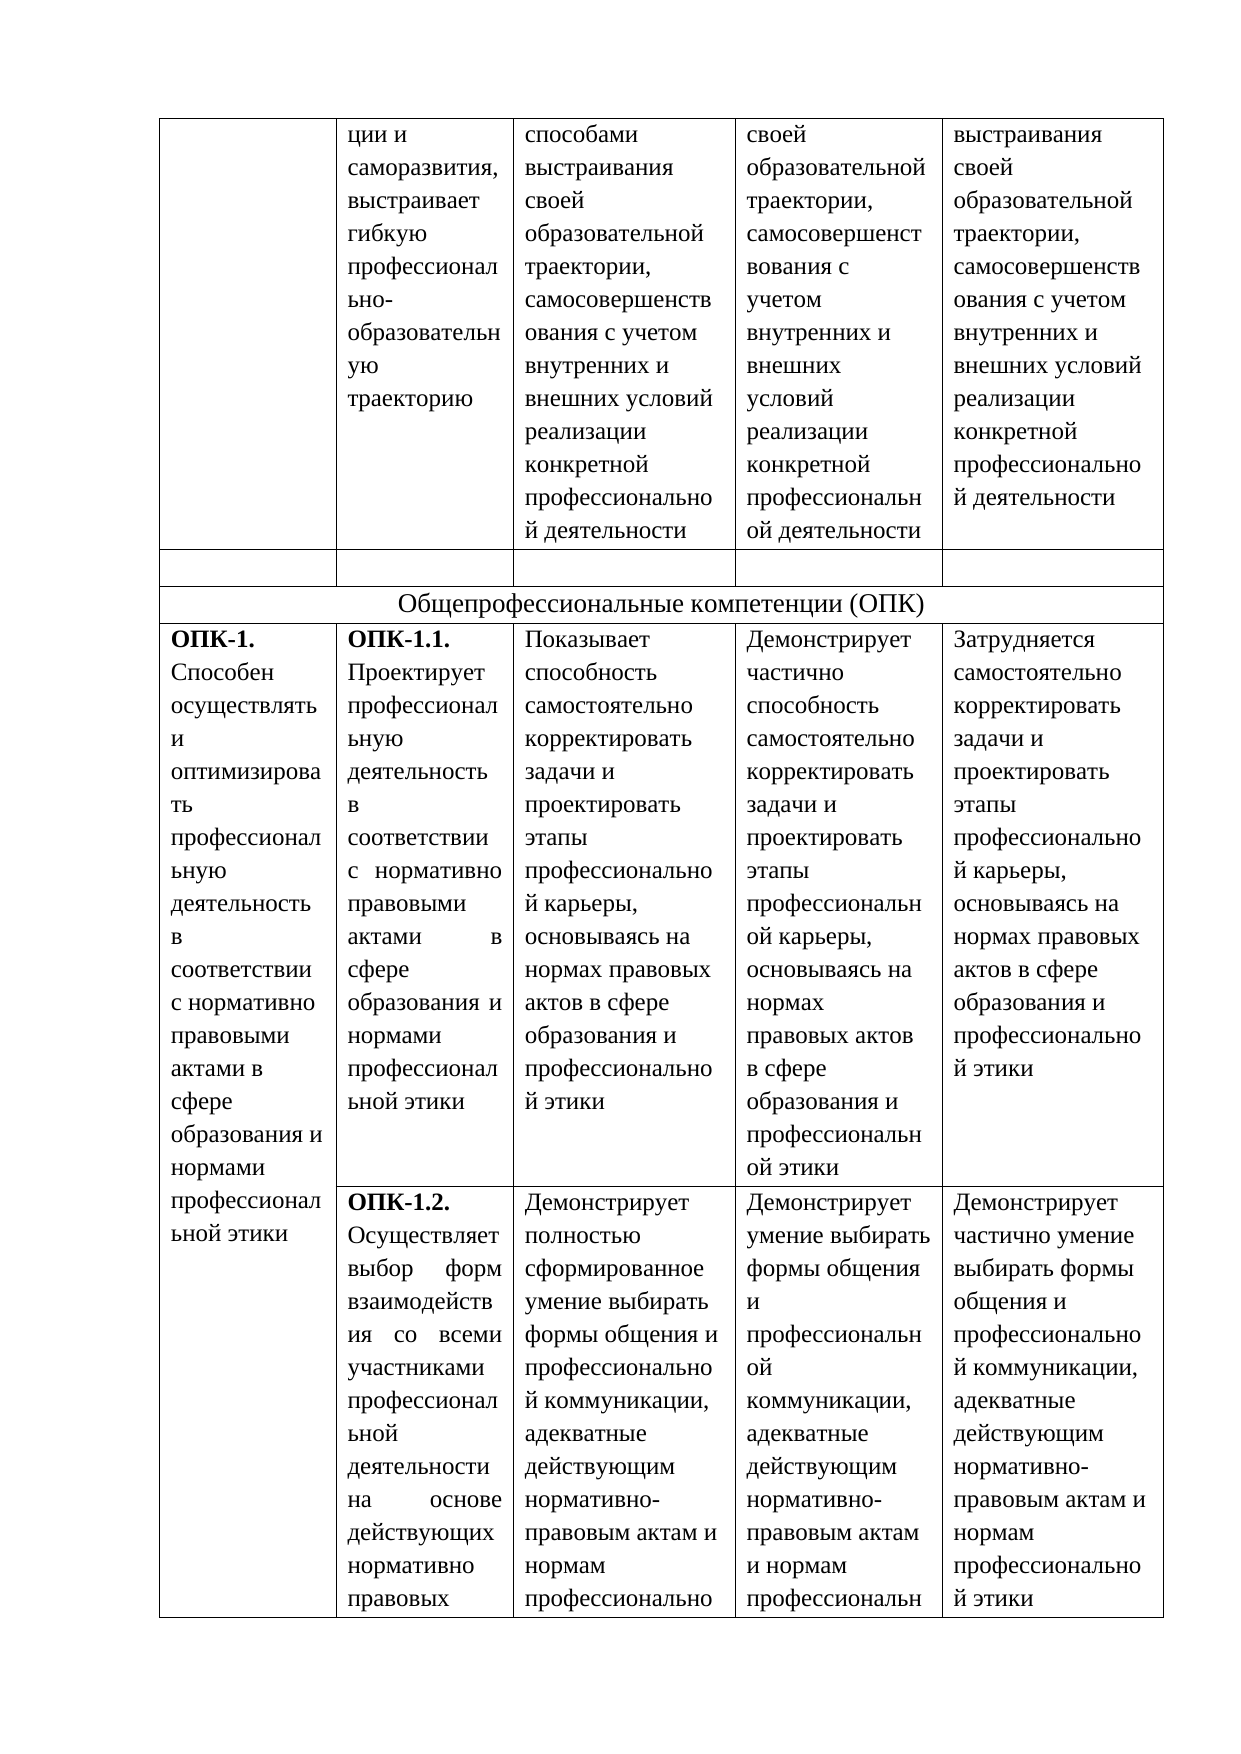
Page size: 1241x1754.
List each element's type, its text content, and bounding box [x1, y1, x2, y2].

table_cell [943, 550, 1163, 586]
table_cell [736, 1187, 942, 1617]
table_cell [337, 119, 513, 549]
table_cell Показывает способность самостоятельно корректировать задачи и проектировать этапы профессиональной карьеры, основываясь на нормах правовых актов в сфере образования и профессиональной этики [514, 624, 735, 1186]
table_cell [514, 550, 735, 586]
table_cell Демонстрирует частично способность самостоятельно корректировать задачи и проектировать этапы профессиональной карьеры, основываясь на нормах правовых актов в сфере образования и профессиональной этики [736, 624, 942, 1186]
table_cell Общепрофессиональные компетенции (ОПК) [160, 587, 1163, 623]
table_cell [943, 1187, 1163, 1617]
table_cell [943, 119, 1163, 549]
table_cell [514, 1187, 735, 1617]
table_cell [514, 119, 735, 549]
table_cell [337, 550, 513, 586]
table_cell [337, 1187, 513, 1617]
table_cell [160, 550, 336, 586]
table_cell ОПК-1.1. Проектирует профессиональную деятельность в соответствии с нормативно правовыми актами в сфере образования и нормами профессиональной этики [337, 624, 513, 1186]
table_cell [736, 550, 942, 586]
table_cell ОПК-1. Способен осуществлять и оптимизировать профессиональную деятельность в соответствии с нормативно правовыми актами в сфере образования и нормами профессиональной этики [160, 624, 336, 1617]
table_cell Затрудняется самостоятельно корректировать задачи и проектировать этапы профессиональной карьеры, основываясь на нормах правовых актов в сфере образования и профессиональной этики [943, 624, 1163, 1186]
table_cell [736, 119, 942, 549]
